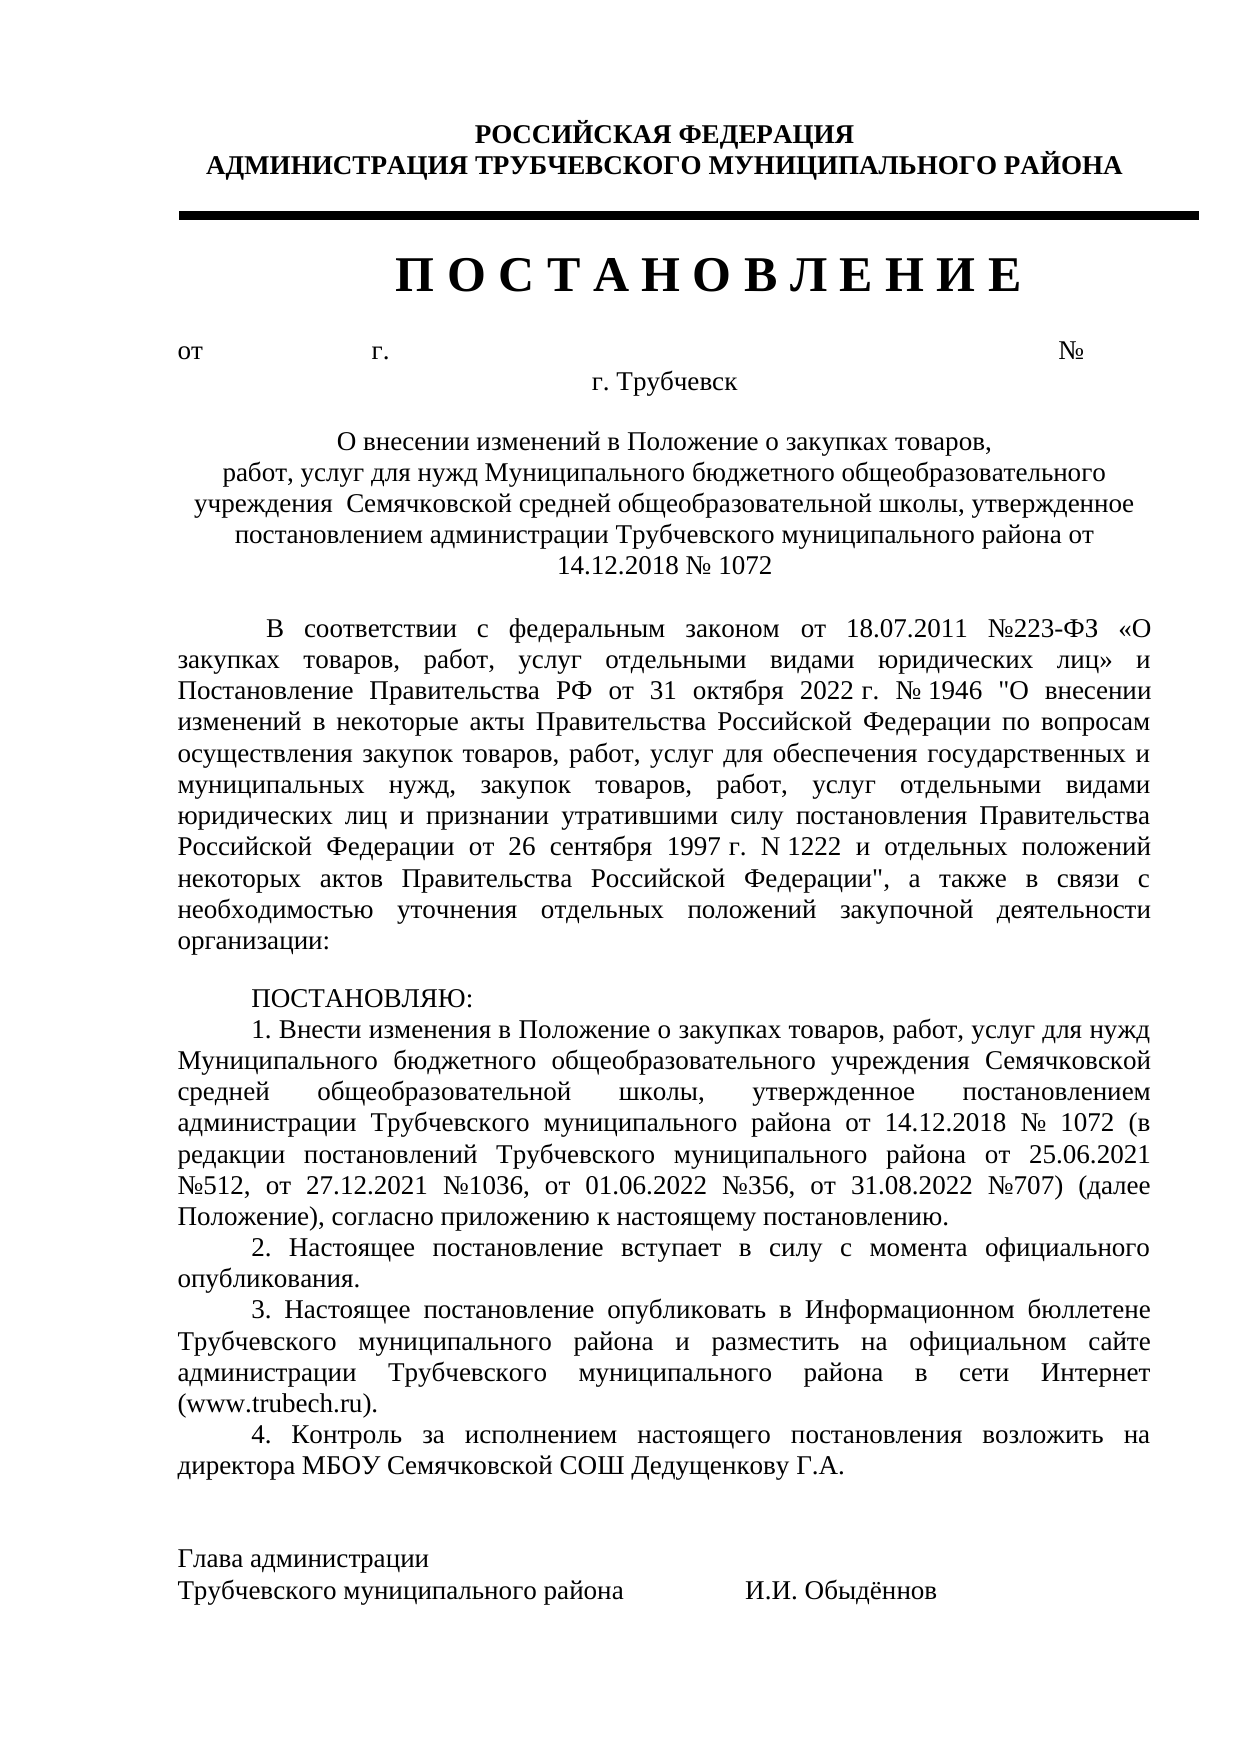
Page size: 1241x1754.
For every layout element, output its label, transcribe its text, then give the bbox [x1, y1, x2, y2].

text 3. Настоящее постановление опубликовать в Информационном бюллетене Трубчевского муниципального района и разместить на официальном сайте администрации Трубчевского муниципального района в сети Интернет (www.trubech.ru). [177, 1293, 1152, 1418]
text от г. № [177, 334, 1152, 365]
subtitle РОССИЙСКАЯ ФЕДЕРАЦИЯ [177, 118, 1152, 149]
text 1. Внести изменения в Положение о закупках товаров, работ, услуг для нужд Муниципального бюджетного общеобразовательного учреждения Семячковской средней общеобразовательной школы, утвержденное постановлением администрации Трубчевского муниципального района от 14.12.2018 № 1072 (в редакции постановлений Трубчевского муниципального района от 25.06.2021 №512, от 27.12.2021 №1036, от 01.06.2022 №356, от 31.08.2022 №707) (далее Положение), согласно приложению к настоящему постановлению. [177, 1013, 1152, 1231]
text 2. Настоящее постановление вступает в силу с момента официального опубликования. [177, 1231, 1152, 1293]
text Глава администрации [177, 1543, 1152, 1574]
subtitle В соответствии с федеральным законом от 18.07.2011 №223-ФЗ «О закупках товаров, работ, услуг отдельными видами юридических лиц» и Постановление Правительства РФ от 31 октября 2022 г. № 1946 "О внесении изменений в некоторые акты Правительства Российской Федерации по вопросам осуществления закупок товаров, работ, услуг для обеспечения государственных и муниципальных нужд, закупок товаров, работ, услуг отдельными видами юридических лиц и признании утратившими силу постановления Правительства Российской Федерации от 26 сентября 1997 г. N 1222 и отдельных положений некоторых актов Правительства Российской Федерации", а также в связи с необходимостью уточнения отдельных положений закупочной деятельности организации: [177, 612, 1152, 955]
text ПОСТАНОВЛЯЮ: [177, 982, 1152, 1013]
text О внесении изменений в Положение о закупках товаров, [177, 425, 1152, 456]
text г. Трубчевск [177, 365, 1152, 396]
text АДМИНИСТРАЦИЯ ТРУБЧЕВСКОГО МУНИЦИПАЛЬНОГО РАЙОНА [177, 149, 1152, 180]
text 4. Контроль за исполнением настоящего постановления возложить на директора МБОУ Семячковской СОШ Дедущенкову Г.А. [177, 1418, 1152, 1480]
text Трубчевского муниципального района И.И. Обыдённов [177, 1574, 1152, 1605]
text работ, услуг для нужд Муниципального бюджетного общеобразовательного учреждения Семячковской средней общеобразовательной школы, утвержденное постановлением администрации Трубчевского муниципального района от 14.12.2018 № 1072 [177, 456, 1152, 581]
text П О С Т А Н О В Л Е Н И Е [177, 245, 1152, 303]
